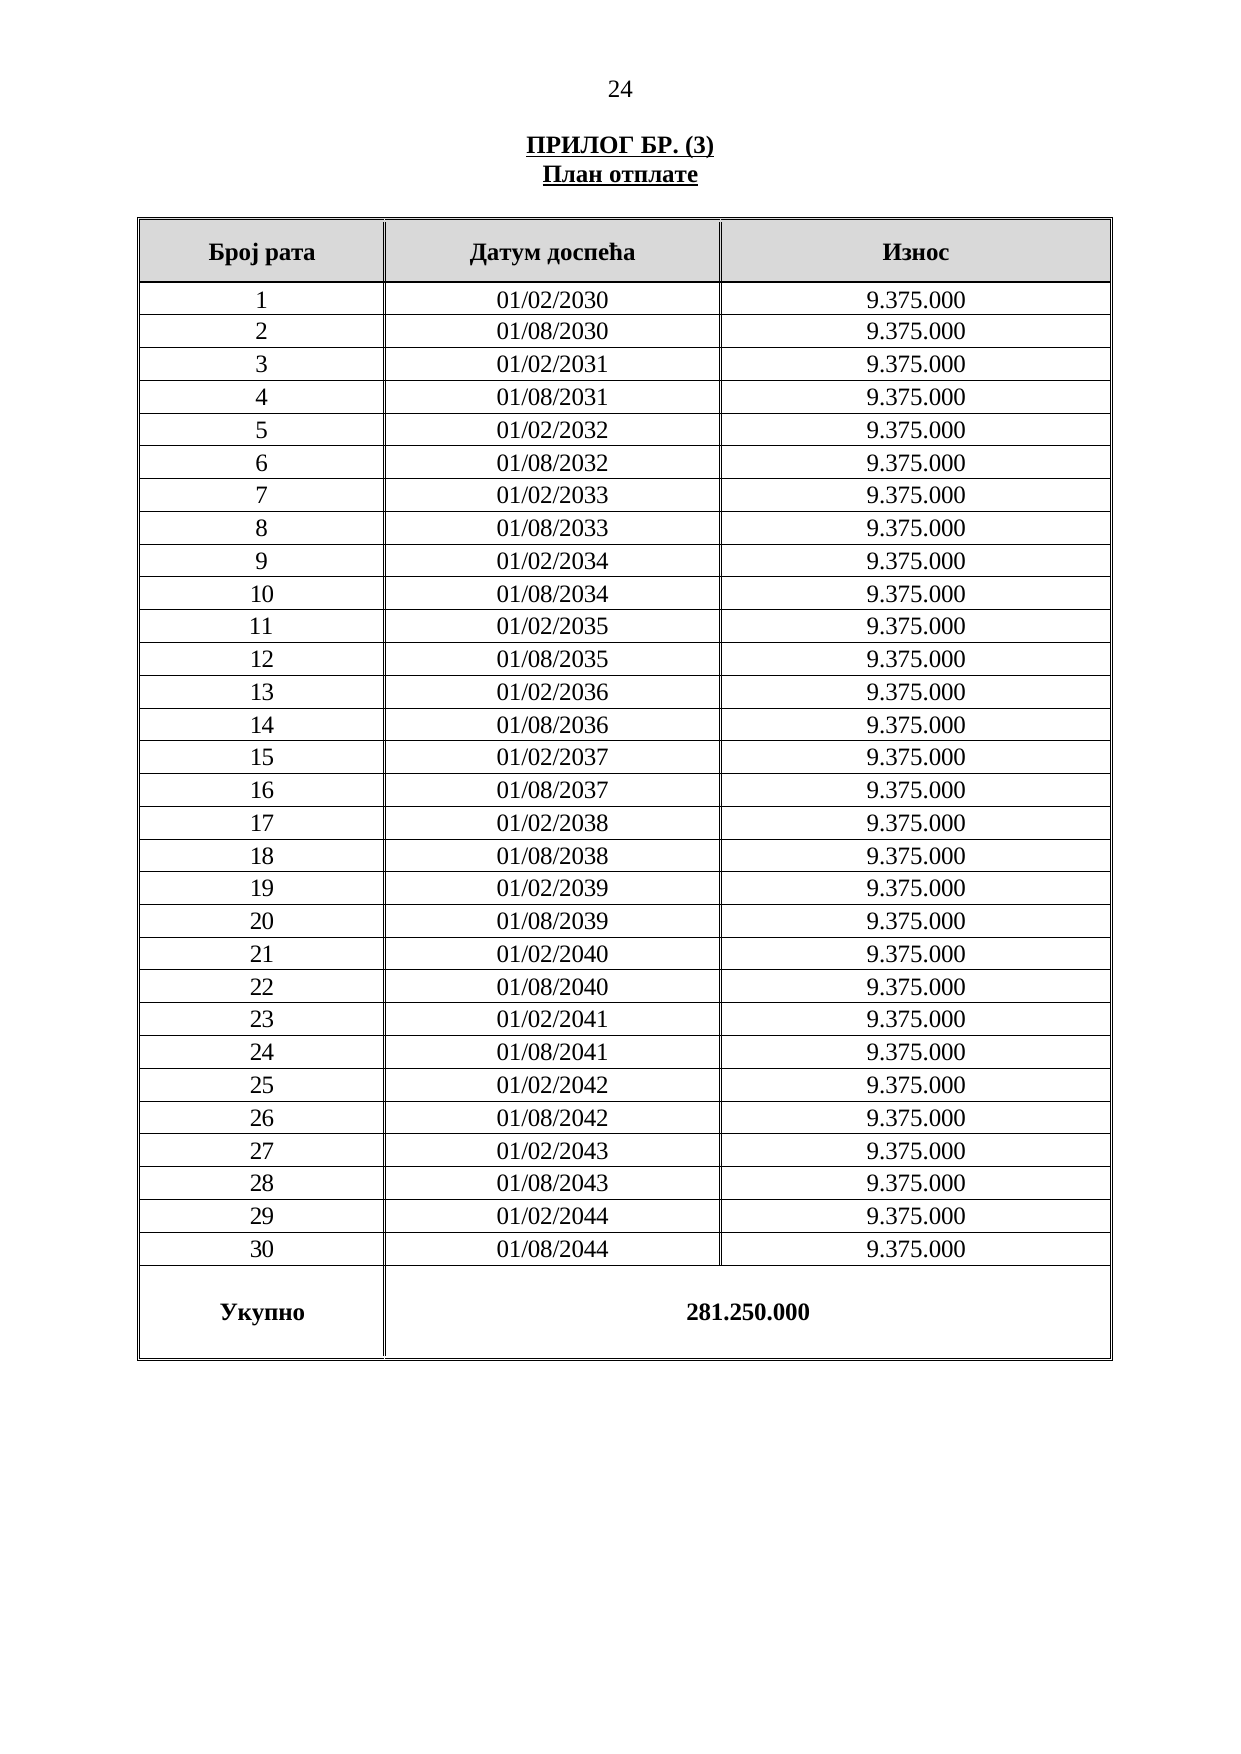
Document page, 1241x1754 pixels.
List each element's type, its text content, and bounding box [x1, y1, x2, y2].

table_cell 01/08/2043 [386, 1167, 719, 1199]
text ПРИЛОГ БР. (3) [118, 131, 1122, 159]
table_cell 9.375.000 [722, 872, 1110, 904]
table_cell 01/02/2043 [386, 1134, 719, 1166]
table_cell 18 [140, 840, 383, 871]
table_cell 25 [140, 1069, 383, 1101]
table_cell 01/02/2044 [386, 1200, 719, 1232]
table_cell 26 [140, 1102, 383, 1133]
table_cell 01/08/2041 [386, 1036, 719, 1068]
table_cell 9.375.000 [722, 1134, 1110, 1166]
table_cell 9.375.000 [722, 446, 1110, 478]
table_cell 1 [140, 283, 383, 314]
table_cell 17 [140, 807, 383, 838]
table_cell 01/08/2034 [386, 577, 719, 609]
table_cell 13 [140, 676, 383, 707]
table_cell 9.375.000 [722, 1069, 1110, 1101]
table_cell 3 [140, 348, 383, 380]
table_cell 9.375.000 [722, 381, 1110, 412]
table_cell Укупно [140, 1266, 384, 1358]
table_cell 9.375.000 [722, 414, 1110, 445]
table_cell 20 [140, 905, 383, 937]
table_cell 01/08/2038 [386, 840, 719, 871]
table_cell 9.375.000 [722, 545, 1110, 576]
table_cell 9.375.000 [722, 741, 1110, 773]
table_cell 01/08/2037 [386, 774, 719, 806]
table_cell 9.375.000 [722, 1003, 1110, 1035]
table_cell 14 [140, 709, 383, 740]
table_cell 9.375.000 [722, 1102, 1110, 1133]
table_cell 01/08/2031 [386, 381, 719, 412]
table_cell 12 [140, 643, 383, 675]
table_header Број рата [140, 220, 384, 281]
table_cell 01/02/2038 [386, 807, 719, 838]
table_cell 01/08/2040 [386, 970, 719, 1002]
table_cell 01/02/2039 [386, 872, 719, 904]
table_cell 5 [140, 414, 383, 445]
table_cell 11 [140, 610, 383, 642]
table_cell 9.375.000 [722, 283, 1110, 314]
table_cell 16 [140, 774, 383, 806]
table_cell 27 [140, 1134, 383, 1166]
table_cell 01/02/2037 [386, 741, 719, 773]
table_cell 9.375.000 [722, 643, 1110, 675]
table_cell 15 [140, 741, 383, 773]
table_cell 01/02/2033 [386, 479, 719, 511]
table_cell 9.375.000 [722, 774, 1110, 806]
table_cell 9.375.000 [722, 610, 1110, 642]
table_cell 01/08/2036 [386, 709, 719, 740]
table_cell 01/08/2039 [386, 905, 719, 937]
table_cell 29 [140, 1200, 383, 1232]
table_cell 4 [140, 381, 383, 412]
table_cell 24 [140, 1036, 383, 1068]
table_cell 01/02/2041 [386, 1003, 719, 1035]
table_cell 28 [140, 1167, 383, 1199]
table_cell 9.375.000 [722, 840, 1110, 871]
table_cell 9.375.000 [722, 1036, 1110, 1068]
table_cell 9.375.000 [722, 970, 1110, 1002]
table_cell 01/02/2040 [386, 938, 719, 969]
table_cell 21 [140, 938, 383, 969]
table_header Износ [720, 220, 1110, 281]
table_cell 281.250.000 [384, 1266, 1110, 1358]
table_cell 9.375.000 [722, 1233, 1110, 1264]
table_cell 22 [140, 970, 383, 1002]
table_cell 30 [140, 1233, 383, 1264]
table_cell 01/08/2030 [386, 315, 719, 347]
table_cell 9.375.000 [722, 512, 1110, 543]
table_cell 9.375.000 [722, 938, 1110, 969]
table_cell 9.375.000 [722, 1200, 1110, 1232]
table_cell 01/02/2032 [386, 414, 719, 445]
table_cell 9.375.000 [722, 905, 1110, 937]
table_cell 9.375.000 [722, 1167, 1110, 1199]
table_cell 01/08/2032 [386, 446, 719, 478]
table_cell 01/02/2035 [386, 610, 719, 642]
table_cell 19 [140, 872, 383, 904]
table_cell 9.375.000 [722, 577, 1110, 609]
table_cell 01/08/2044 [386, 1233, 719, 1264]
table_cell 01/02/2034 [386, 545, 719, 576]
table_cell 9.375.000 [722, 676, 1110, 707]
table_cell 7 [140, 479, 383, 511]
table_cell 01/02/2042 [386, 1069, 719, 1101]
table_cell 6 [140, 446, 383, 478]
table_cell 9.375.000 [722, 709, 1110, 740]
table_cell 01/08/2035 [386, 643, 719, 675]
table_cell 01/08/2042 [386, 1102, 719, 1133]
text План отплате [118, 159, 1122, 188]
table_cell 9.375.000 [722, 315, 1110, 347]
table_cell 01/08/2033 [386, 512, 719, 543]
table_header Датум доспећа [384, 220, 720, 281]
table_cell 23 [140, 1003, 383, 1035]
table_cell 9.375.000 [722, 807, 1110, 838]
table_cell 9 [140, 545, 383, 576]
table_cell 9.375.000 [722, 348, 1110, 380]
table_cell 2 [140, 315, 383, 347]
table_cell 8 [140, 512, 383, 543]
table_cell 01/02/2036 [386, 676, 719, 707]
table_cell 10 [140, 577, 383, 609]
table_cell 01/02/2031 [386, 348, 719, 380]
table_cell 9.375.000 [722, 479, 1110, 511]
table_cell 01/02/2030 [386, 283, 719, 314]
